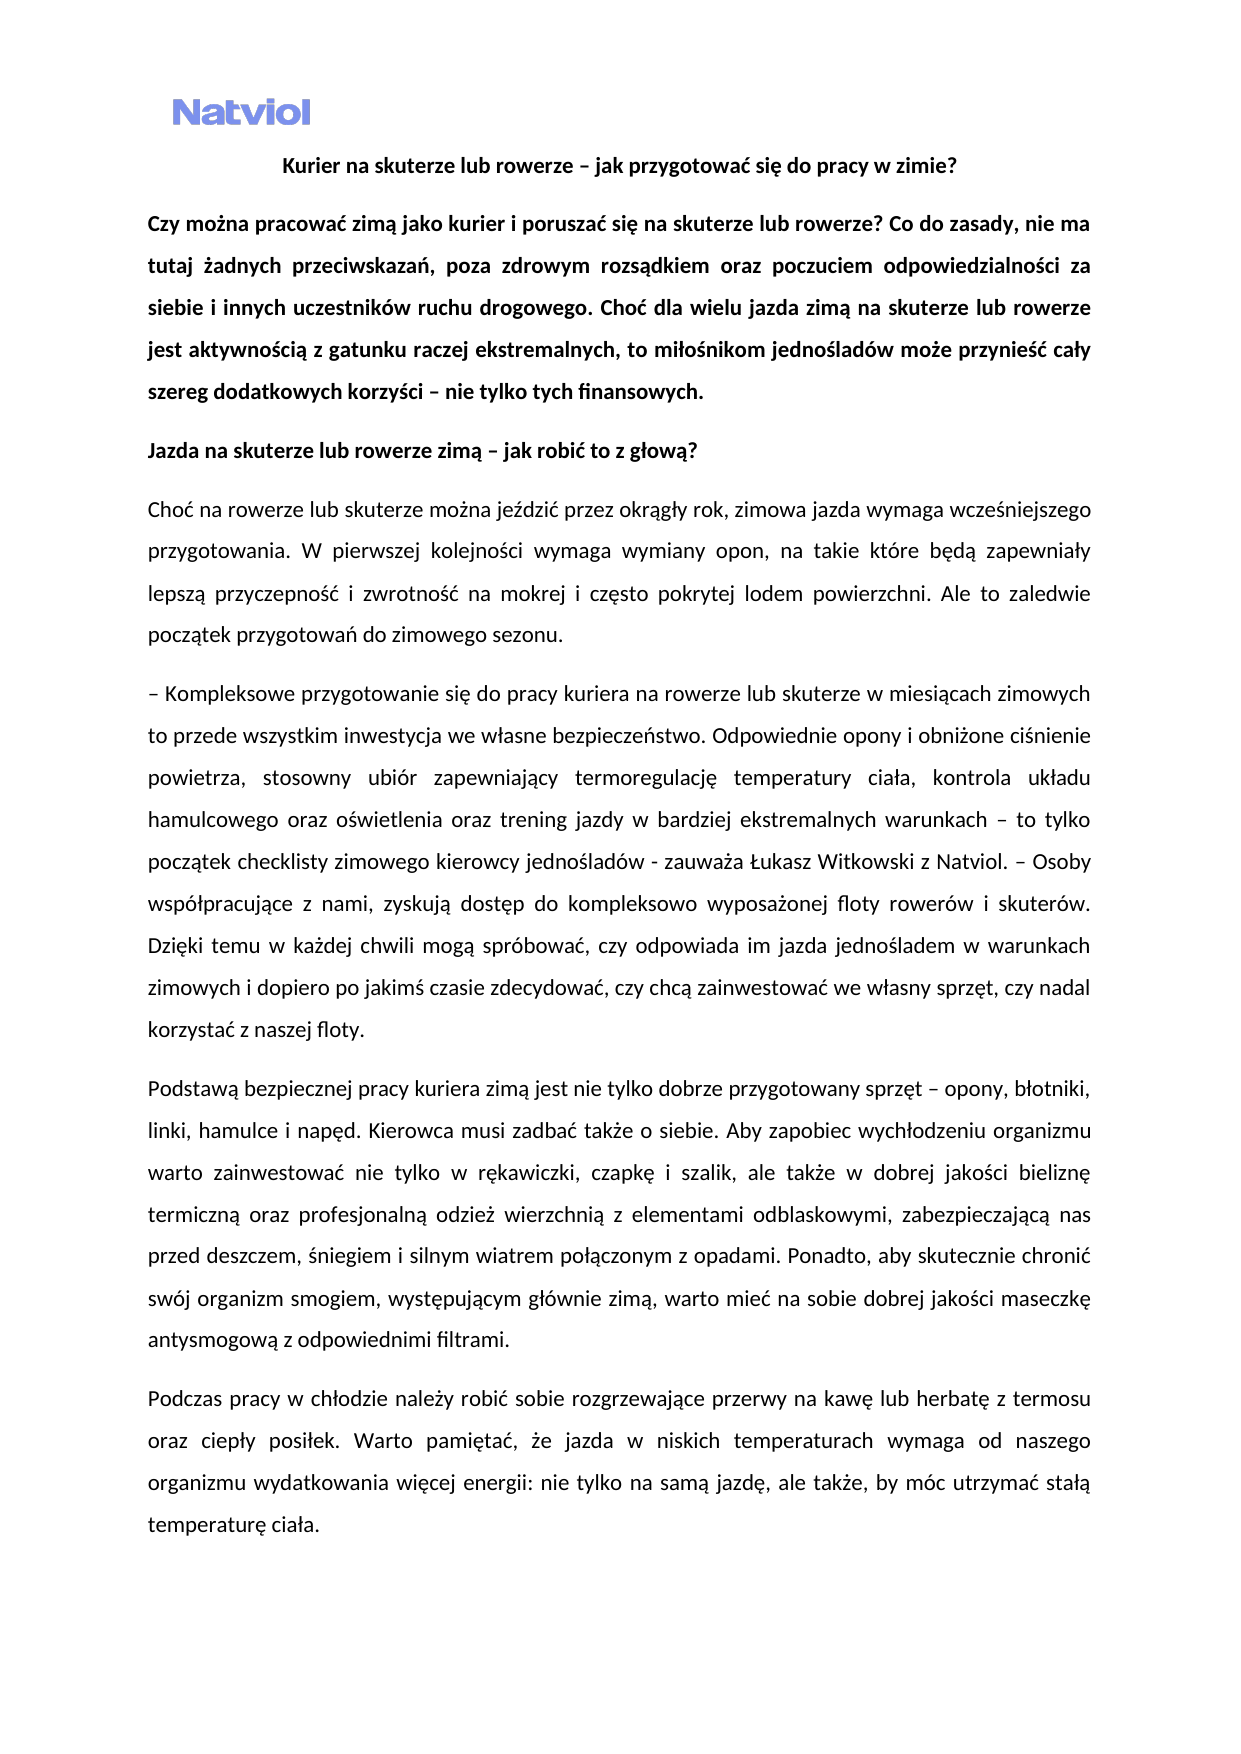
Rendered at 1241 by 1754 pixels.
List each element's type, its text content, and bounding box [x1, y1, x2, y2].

text – Kompleksowe przygotowanie się do pracy kuriera na rowerze lub skuterze w miesiącach zimowych to przede wszystkim inwestycja we własne bezpieczeństwo. Odpowiednie opony i obniżone ciśnienie powietrza, stosowny ubiór zapewniający termoregulację temperatury ciała, kontrola układu hamulcowego oraz oświetlenia oraz trening jazdy w bardziej ekstremalnych warunkach – to tylko początek checklisty zimowego kierowcy jednośladów - zauważa Łukasz Witkowski z Natviol. – Osoby współpracujące z nami, zyskują dostęp do kompleksowo wyposażonej floty rowerów i skuterów. Dzięki temu w każdej chwili mogą spróbować, czy odpowiada im jazda jednośladem w warunkach zimowych i dopiero po jakimś czasie zdecydować, czy chcą zainwestować we własny sprzęt, czy nadal korzystać z naszej floty. [148, 679, 1093, 1043]
picture [147, 73, 336, 151]
text Podczas pracy w chłodzie należy robić sobie rozgrzewające przerwy na kawę lub herbatę z termosu oraz ciepły posiłek. Warto pamiętać, że jazda w niskich temperaturach wymaga od naszego organizmu wydatkowania więcej energii: nie tylko na samą jazdę, ale także, by móc utrzymać stałą temperaturę ciała. [148, 1384, 1093, 1538]
text Jazda na skuterze lub rowerze zimą – jak robić to z głową? [148, 436, 1093, 464]
text Choć na rowerze lub skuterze można jeździć przez okrągły rok, zimowa jazda wymaga wcześniejszego przygotowania. W pierwszej kolejności wymaga wymiany opon, na takie które będą zapewniały lepszą przyczepność i zwrotność na mokrej i często pokrytej lodem powierzchni. Ale to zaledwie początek przygotowań do zimowego sezonu. [148, 495, 1093, 649]
text Podstawą bezpiecznej pracy kuriera zimą jest nie tylko dobrze przygotowany sprzęt – opony, błotniki, linki, hamulce i napęd. Kierowca musi zadbać także o siebie. Aby zapobiec wychłodzeniu organizmu warto zainwestować nie tylko w rękawiczki, czapkę i szalik, ale także w dobrej jakości bieliznę termiczną oraz profesjonalną odzież wierzchnią z elementami odblaskowymi, zabezpieczającą nas przed deszczem, śniegiem i silnym wiatrem połączonym z opadami. Ponadto, aby skutecznie chronić swój organizm smogiem, występującym głównie zimą, warto mieć na sobie dobrej jakości maseczkę antysmogową z odpowiednimi filtrami. [148, 1074, 1093, 1354]
text Kurier na skuterze lub rowerze – jak przygotować się do pracy w zimie? [148, 151, 1093, 179]
text Czy można pracować zimą jako kurier i poruszać się na skuterze lub rowerze? Co do zasady, nie ma tutaj żadnych przeciwskazań, poza zdrowym rozsądkiem oraz poczuciem odpowiedzialności za siebie i innych uczestników ruchu drogowego. Choć dla wielu jazda zimą na skuterze lub rowerze jest aktywnością z gatunku raczej ekstremalnych, to miłośnikom jednośladów może przynieść cały szereg dodatkowych korzyści – nie tylko tych finansowych. [148, 209, 1093, 405]
